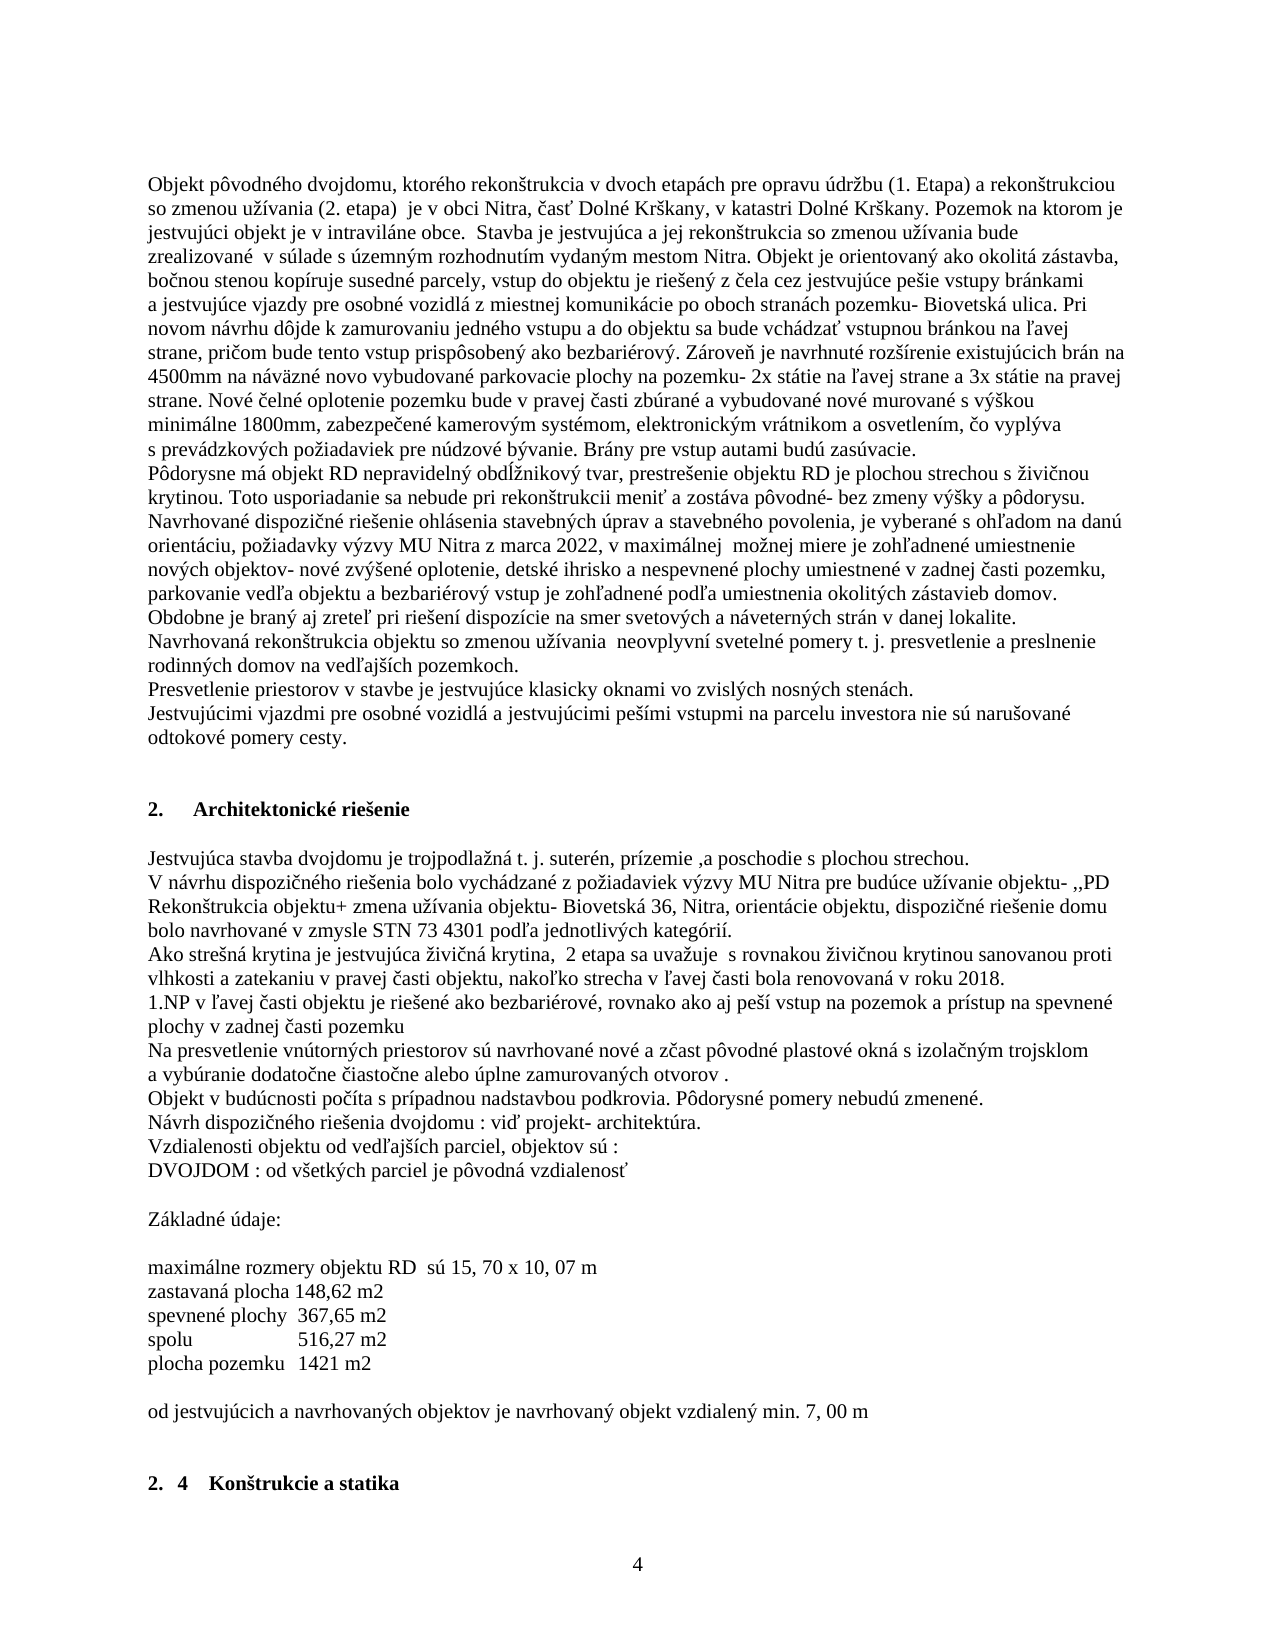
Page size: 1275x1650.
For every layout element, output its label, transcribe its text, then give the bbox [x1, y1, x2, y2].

text Základné údaje: [148, 1206, 1127, 1231]
list 4 Konštrukcie a statika [148, 1471, 1127, 1495]
text zastavaná plocha 148,62 m2 [148, 1279, 1127, 1303]
text Objekt pôvodného dvojdomu, ktorého rekonštrukcia v dvoch etapách pre opravu údržbu (1. Etapa) a rekonštrukciou so zmenou užívania (2. etapa) je v obci Nitra, časť Dolné Krškany, v katastri Dolné Krškany. Pozemok na ktorom je jestvujúci objekt je v intraviláne obce. Stavba je jestvujúca a jej rekonštrukcia so zmenou užívania bude zrealizované v súlade s územným rozhodnutím vydaným mestom Nitra. Objekt je orientovaný ako okolitá zástavba, bočnou stenou kopíruje susedné parcely, vstup do objektu je riešený z čela cez jestvujúce pešie vstupy bránkami a jestvujúce vjazdy pre osobné vozidlá z miestnej komunikácie po oboch stranách pozemku- Biovetská ulica. Pri novom návrhu dôjde k zamurovaniu jedného vstupu a do objektu sa bude vchádzať vstupnou bránkou na ľavej strane, pričom bude tento vstup prispôsobený ako bezbariérový. Zároveň je navrhnuté rozšírenie existujúcich brán na 4500mm na náväzné novo vybudované parkovacie plochy na pozemku- 2x státie na ľavej strane a 3x státie na pravej strane. Nové čelné oplotenie pozemku bude v pravej časti zbúrané a vybudované nové murované s výškou minimálne 1800mm, zabezpečené kamerovým systémom, elektronickým vrátnikom a osvetlením, čo vyplýva s prevádzkových požiadaviek pre núdzové bývanie. Brány pre vstup autami budú zasúvacie. [148, 172, 1127, 461]
text DVOJDOM : od všetkých parciel je pôvodná vzdialenosť [148, 1158, 1127, 1182]
list Architektonické riešenie [148, 797, 1127, 821]
text Návrh dispozičného riešenia dvojdomu : viď projekt- architektúra. [148, 1110, 1127, 1134]
text Vzdialenosti objektu od vedľajších parciel, objektov sú : [148, 1134, 1127, 1158]
text Objekt v budúcnosti počíta s prípadnou nadstavbou podkrovia. Pôdorysné pomery nebudú zmenené. [148, 1086, 1127, 1110]
text Navrhovaná rekonštrukcia objektu so zmenou užívania neovplyvní svetelné pomery t. j. presvetlenie a preslnenie rodinných domov na vedľajších pozemkoch. [148, 629, 1127, 677]
text plocha pozemku 1421 m2 [148, 1351, 1127, 1375]
text Jestvujúcimi vjazdmi pre osobné vozidlá a jestvujúcimi pešími vstupmi na parcelu investora nie sú narušované odtokové pomery cesty. [148, 701, 1127, 749]
text Ako strešná krytina je jestvujúca živičná krytina, 2 etapa sa uvažuje s rovnakou živičnou krytinou sanovanou proti vlhkosti a zatekaniu v pravej časti objektu, nakoľko strecha v ľavej časti bola renovovaná v roku 2018. [148, 942, 1127, 990]
text Navrhované dispozičné riešenie ohlásenia stavebných úprav a stavebného povolenia, je vyberané s ohľadom na danú orientáciu, požiadavky výzvy MU Nitra z marca 2022, v maximálnej možnej miere je zohľadnené umiestnenie nových objektov- nové zvýšené oplotenie, detské ihrisko a nespevnené plochy umiestnené v zadnej časti pozemku, parkovanie vedľa objektu a bezbariérový vstup je zohľadnené podľa umiestnenia okolitých zástavieb domov. Obdobne je braný aj zreteľ pri riešení dispozície na smer svetových a náveterných strán v danej lokalite. [148, 509, 1127, 629]
text 1.NP v ľavej časti objektu je riešené ako bezbariérové, rovnako ako aj peší vstup na pozemok a prístup na spevnené plochy v zadnej časti pozemku [148, 990, 1127, 1038]
text od jestvujúcich a navrhovaných objektov je navrhovaný objekt vzdialený min. 7, 00 m [148, 1399, 1127, 1423]
text spolu 516,27 m2 [148, 1327, 1127, 1351]
text Na presvetlenie vnútorných priestorov sú navrhované nové a zčast pôvodné plastové okná s izolačným trojsklom a vybúranie dodatočne čiastočne alebo úplne zamurovaných otvorov . [148, 1038, 1127, 1086]
text Pôdorysne má objekt RD nepravidelný obdĺžnikový tvar, prestrešenie objektu RD je plochou strechou s živičnou krytinou. Toto usporiadanie sa nebude pri rekonštrukcii meniť a zostáva pôvodné- bez zmeny výšky a pôdorysu. [148, 461, 1127, 509]
text maximálne rozmery objektu RD sú 15, 70 x 10, 07 m [148, 1254, 1127, 1279]
text V návrhu dispozičného riešenia bolo vychádzané z požiadaviek výzvy MU Nitra pre budúce užívanie objektu- ,,PD Rekonštrukcia objektu+ zmena užívania objektu- Biovetská 36, Nitra, orientácie objektu, dispozičné riešenie domu bolo navrhované v zmysle STN 73 4301 podľa jednotlivých kategórií. [148, 869, 1127, 942]
text spevnené plochy 367,65 m2 [148, 1303, 1127, 1327]
text Jestvujúca stavba dvojdomu je trojpodlažná t. j. suterén, prízemie ,a poschodie s plochou strechou. [148, 846, 1127, 869]
text Presvetlenie priestorov v stavbe je jestvujúce klasicky oknami vo zvislých nosných stenách. [148, 677, 1127, 701]
